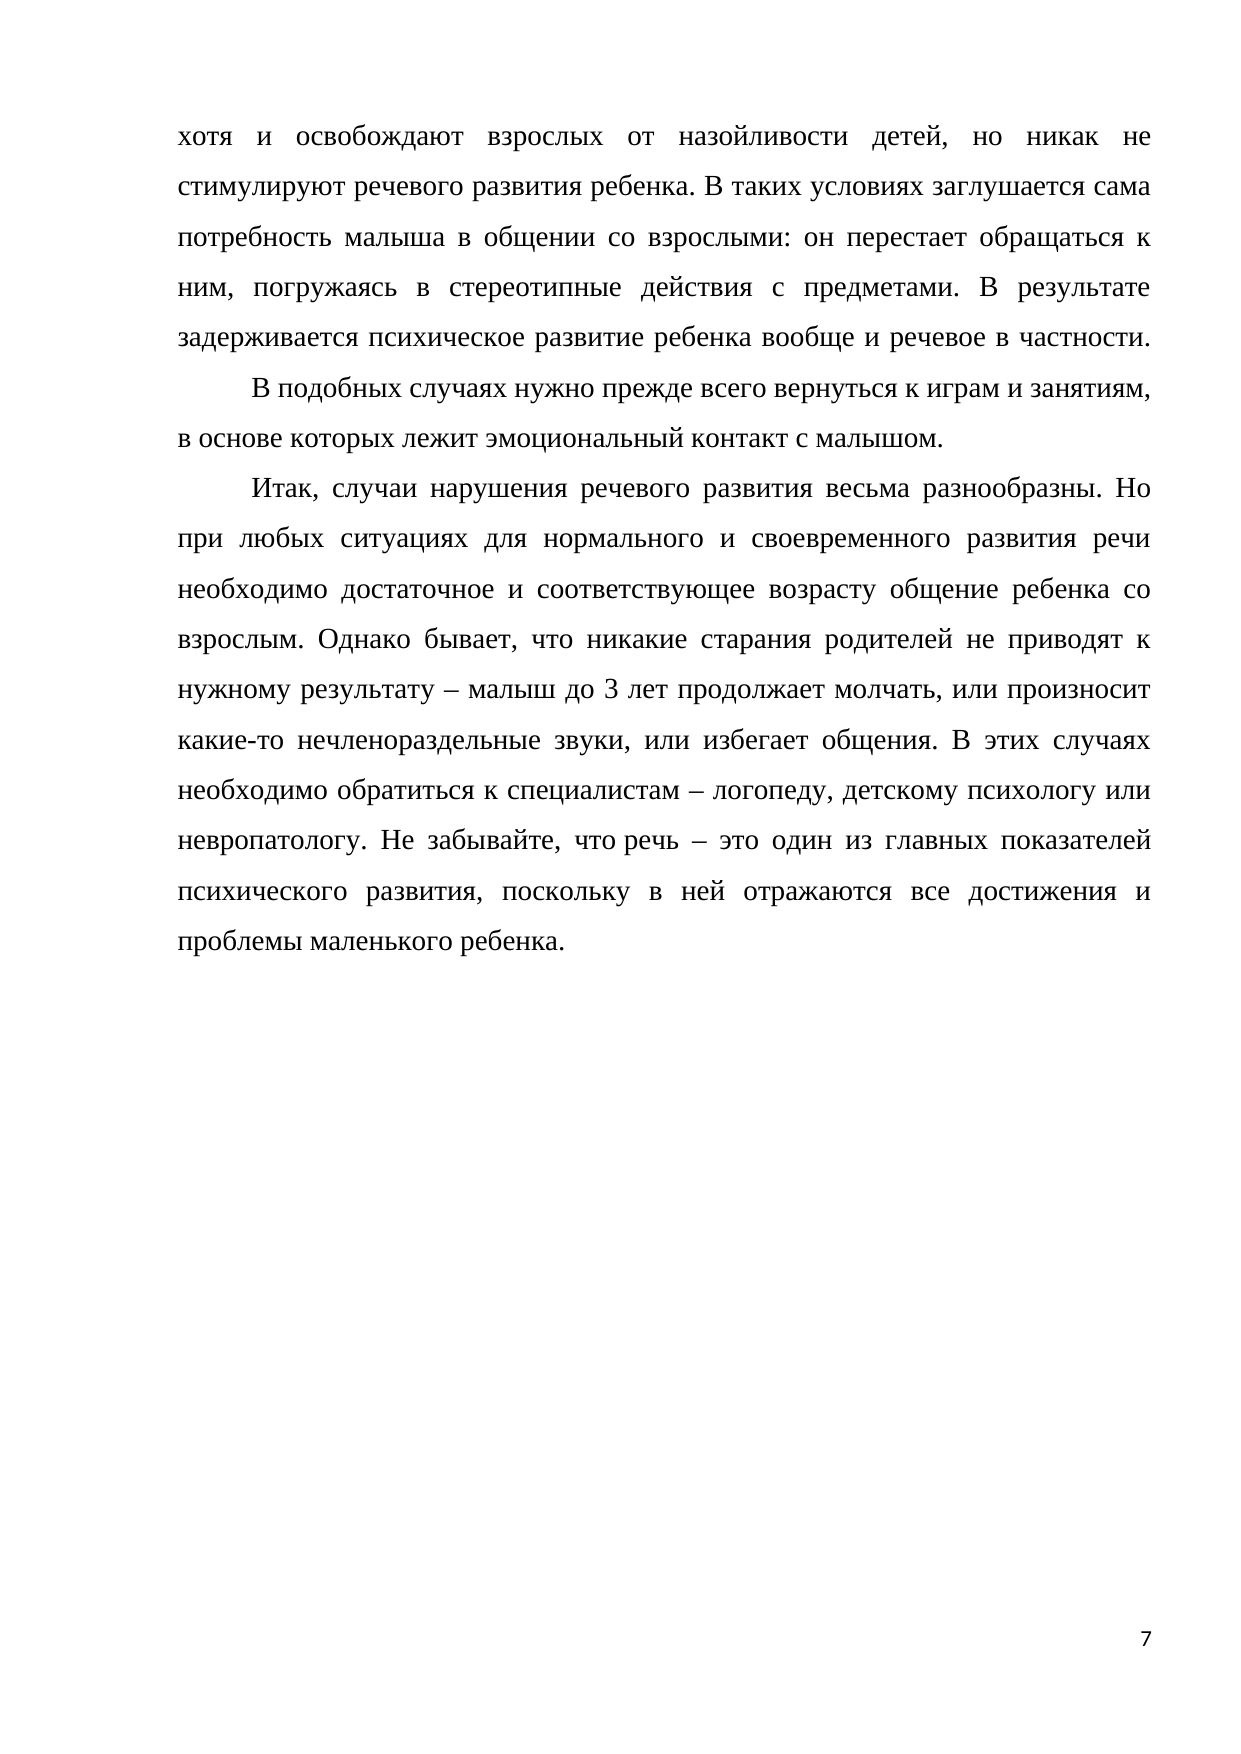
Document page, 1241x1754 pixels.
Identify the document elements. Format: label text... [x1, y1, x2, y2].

text Итак, случаи нарушения речевого развития весьма разнообразны. Но при любых ситуациях для нормального и своевременного развития речи необходимо достаточное и соответствующее возрасту общение ребенка со взрослым. Однако бывает, что никакие старания родителей не приводят к нужному результату – малыш до 3 лет продолжает молчать, или произносит какие-то нечленораздельные звуки, или избегает общения. В этих случаях необходимо обратиться к специалистам – логопеду, детскому психологу или невропатологу. Не забывайте, что речь – это один из главных показателей психического развития, поскольку в ней отражаются все достижения и проблемы маленького ребенка. [177, 470, 1152, 957]
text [177, 118, 1152, 453]
